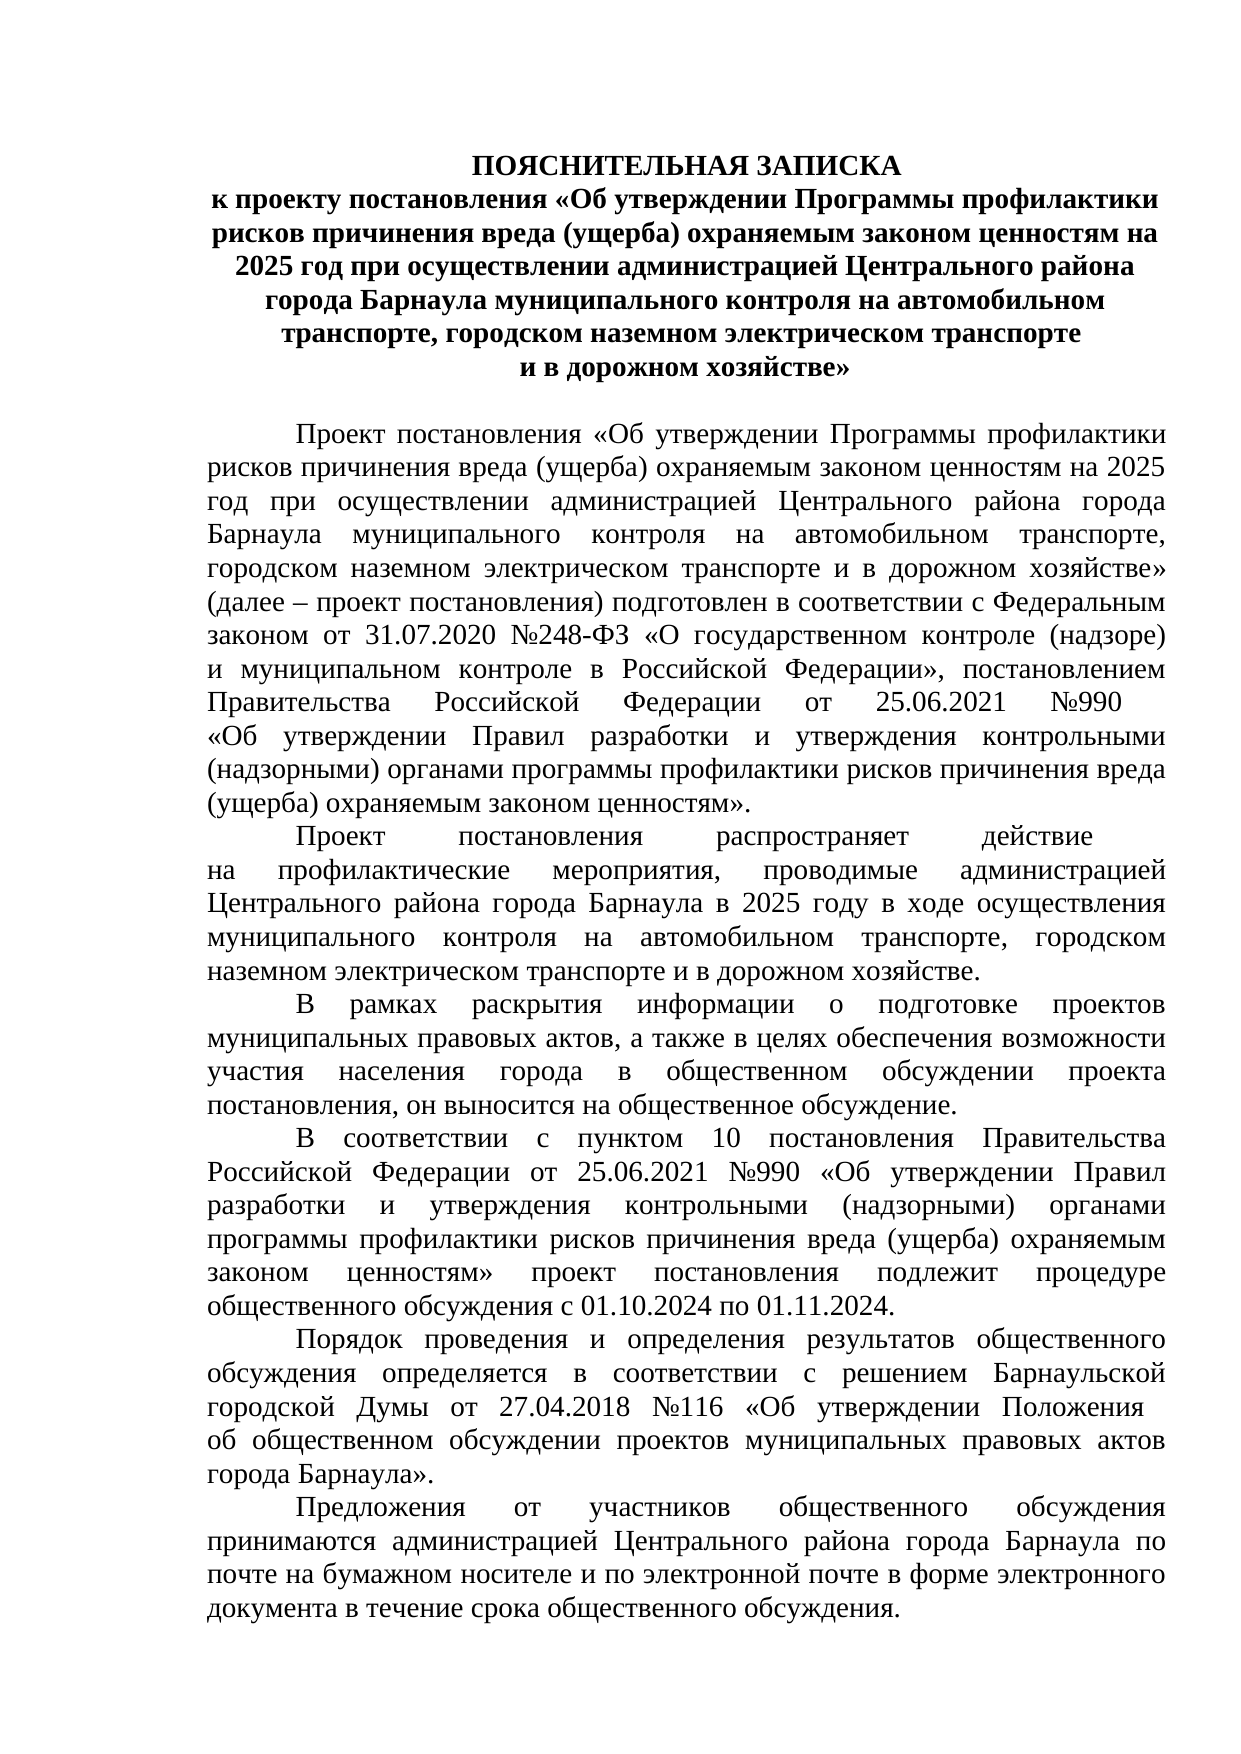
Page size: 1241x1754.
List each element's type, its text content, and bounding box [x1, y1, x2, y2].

text Предложения от участников общественного обсуждения принимаются администрацией Центрального района города Барнаула по почте на бумажном носителе и по электронной почте в форме электронного документа в течение срока общественного обсуждения. [207, 1489, 1167, 1623]
text Порядок проведения и определения результатов общественного обсуждения определяется в соответствии с решением Барнаульской городской Думы от 27.04.2018 №116 «Об утверждении Положения об общественном обсуждении проектов муниципальных правовых актов города Барнаула». [207, 1322, 1167, 1489]
text Проект постановления «Об утверждении Программы профилактики рисков причинения вреда (ущерба) охраняемым законом ценностям на 2025 год при осуществлении администрацией Центрального района города Барнаула муниципального контроля на автомобильном транспорте, городском наземном электрическом транспорте и в дорожном хозяйстве» (далее – проект постановления) подготовлен в соответствии с Федеральным законом от 31.07.2020 №248-ФЗ «О государственном контроле (надзоре) и муниципальном контроле в Российской Федерации», постановлением Правительства Российской Федерации от 25.06.2021 №990 «Об утверждении Правил разработки и утверждения контрольными (надзорными) органами программы профилактики рисков причинения вреда (ущерба) охраняемым законом ценностям». [207, 416, 1167, 818]
text В рамках раскрытия информации о подготовке проектов муниципальных правовых актов, а также в целях обеспечения возможности участия населения города в общественном обсуждении проекта постановления, он выносится на общественное обсуждение. [207, 986, 1167, 1120]
text ПОЯСНИТЕЛЬНАЯ ЗАПИСКА [207, 148, 1167, 181]
text В соответствии с пунктом 10 постановления Правительства Российской Федерации от 25.06.2021 №990 «Об утверждении Правил разработки и утверждения контрольными (надзорными) органами программы профилактики рисков причинения вреда (ущерба) охраняемым законом ценностям» проект постановления подлежит процедуре общественного обсуждения с 01.10.2024 по 01.11.2024. [207, 1120, 1167, 1322]
text Проект постановления распространяет действие на профилактические мероприятия, проводимые администрацией Центрального района города Барнаула в 2025 году в ходе осуществления муниципального контроля на автомобильном транспорте, городском наземном электрическом транспорте и в дорожном хозяйстве. [207, 818, 1167, 986]
text к проекту постановления «Об утверждении Программы профилактики рисков причинения вреда (ущерба) охраняемым законом ценностям на 2025 год при осуществлении администрацией Центрального района города Барнаула муниципального контроля на автомобильном транспорте, городском наземном электрическом транспорте и в дорожном хозяйстве» [207, 181, 1163, 382]
